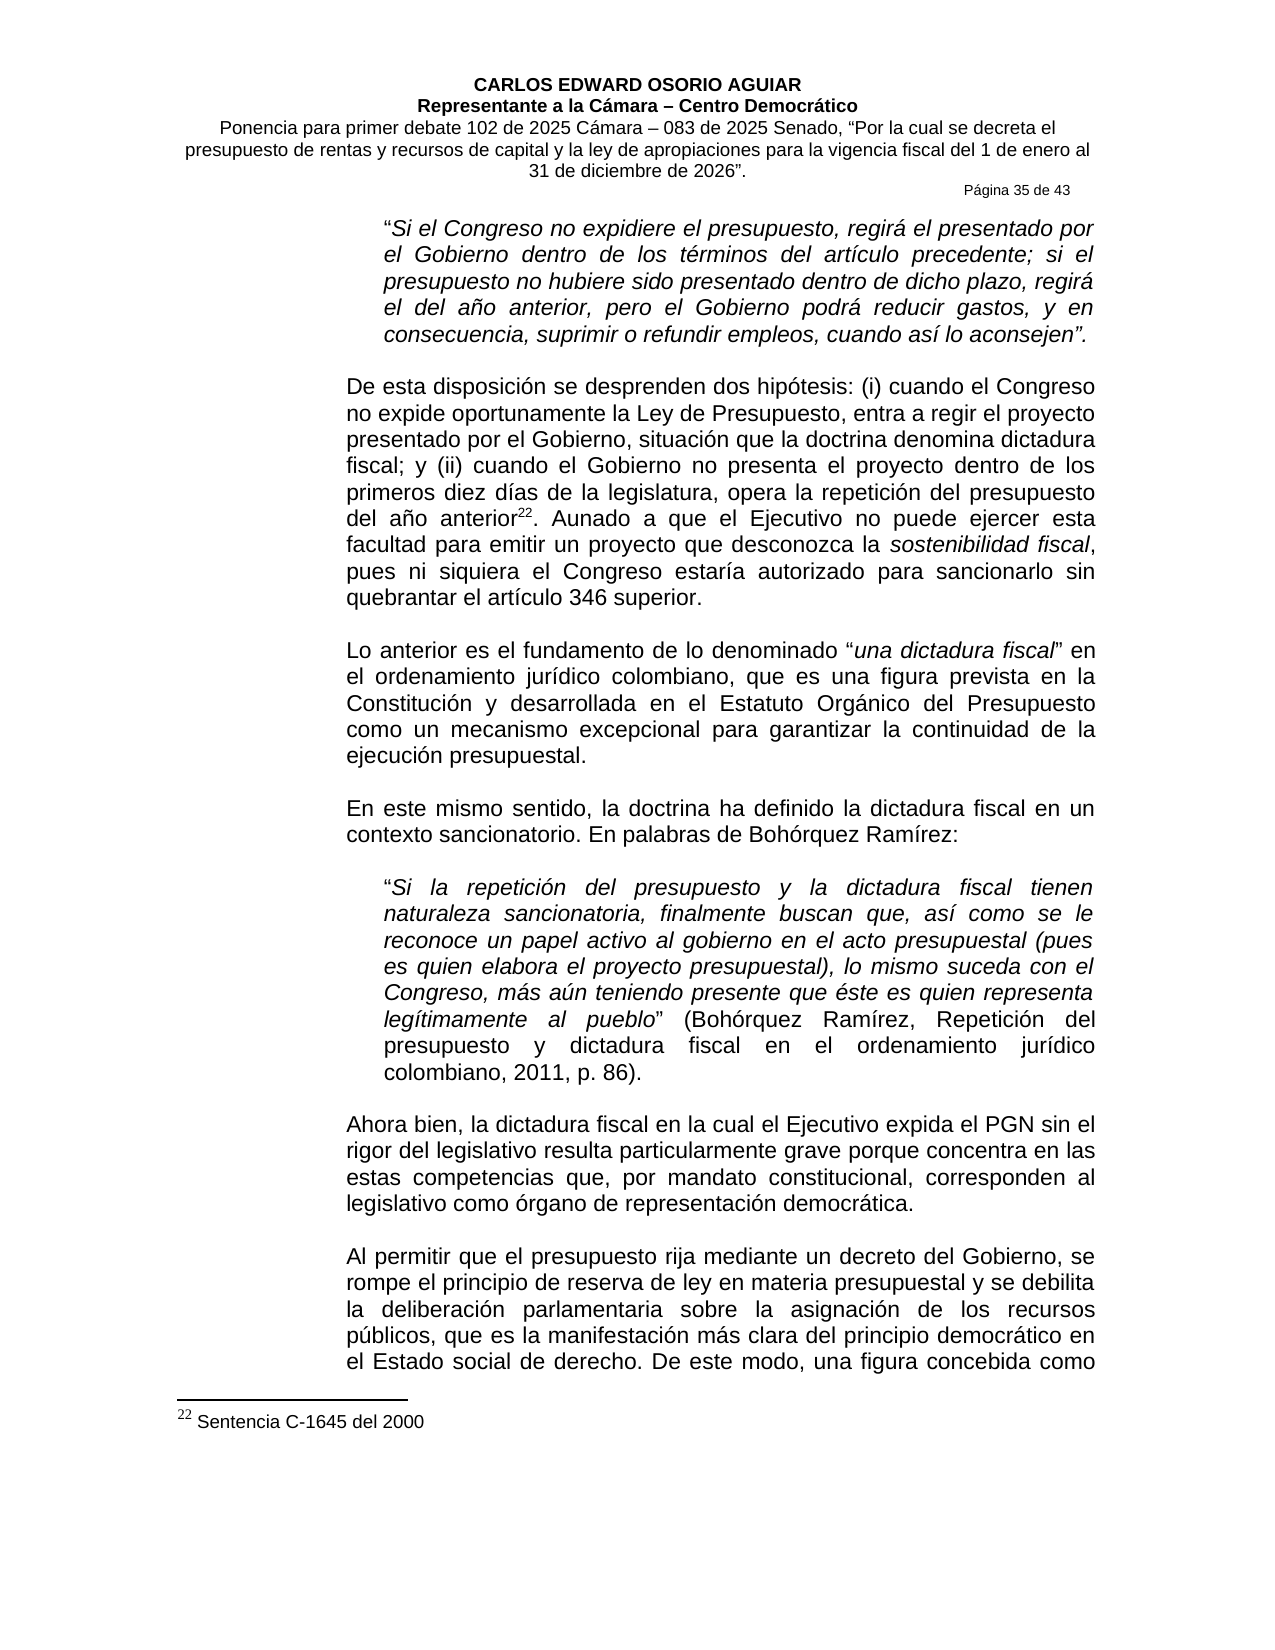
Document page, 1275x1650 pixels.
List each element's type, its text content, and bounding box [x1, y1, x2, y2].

text Lo anterior es el fundamento de lo denominado “una dictadura fiscal” en el ordenamiento jurídico colombiano, que es una figura prevista en la Constitución y desarrollada en el Estatuto Orgánico del Presupuesto como un mecanismo excepcional para garantizar la continuidad de la ejecución presupuestal. [346, 637, 1096, 768]
text “Si el Congreso no expidiere el presupuesto, regirá el presentado por el Gobierno dentro de los términos del artículo precedente; si el presupuesto no hubiere sido presentado dentro de dicho plazo, regirá el del año anterior, pero el Gobierno podrá reducir gastos, y en consecuencia, suprimir o refundir empleos, cuando así lo aconsejen”. [383, 215, 1096, 347]
text Ahora bien, la dictadura fiscal en la cual el Ejecutivo expida el PGN sin el rigor del legislativo resulta particularmente grave porque concentra en las estas competencias que, por mandato constitucional, corresponden al legislativo como órgano de representación democrática. [346, 1111, 1096, 1217]
text En este mismo sentido, la doctrina ha definido la dictadura fiscal en un contexto sancionatorio. En palabras de Bohórquez Ramírez: [346, 795, 1096, 848]
text De esta disposición se desprenden dos hipótesis: (i) cuando el Congreso no expide oportunamente la Ley de Presupuesto, entra a regir el proyecto presentado por el Gobierno, situación que la doctrina denomina dictadura fiscal; y (ii) cuando el Gobierno no presenta el proyecto dentro de los primeros diez días de la legislatura, opera la repetición del presupuesto del año anterior. Aunado a que el Ejecutivo no puede ejercer esta facultad para emitir un proyecto que desconozca la sostenibilidad fiscal, pues ni siquiera el Congreso estaría autorizado para sancionarlo sin quebrantar el artículo 346 superior. [346, 373, 1096, 610]
text “Si la repetición del presupuesto y la dictadura fiscal tienen naturaleza sancionatoria, finalmente buscan que, así como se le reconoce un papel activo al gobierno en el acto presupuestal (pues es quien elabora el proyecto presupuestal), lo mismo suceda con el Congreso, más aún teniendo presente que éste es quien representa legítimamente al pueblo” (Bohórquez Ramírez, Repetición del presupuesto y dictadura fiscal en el ordenamiento jurídico colombiano, 2011, p. 86). [383, 874, 1096, 1085]
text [346, 1243, 1096, 1375]
